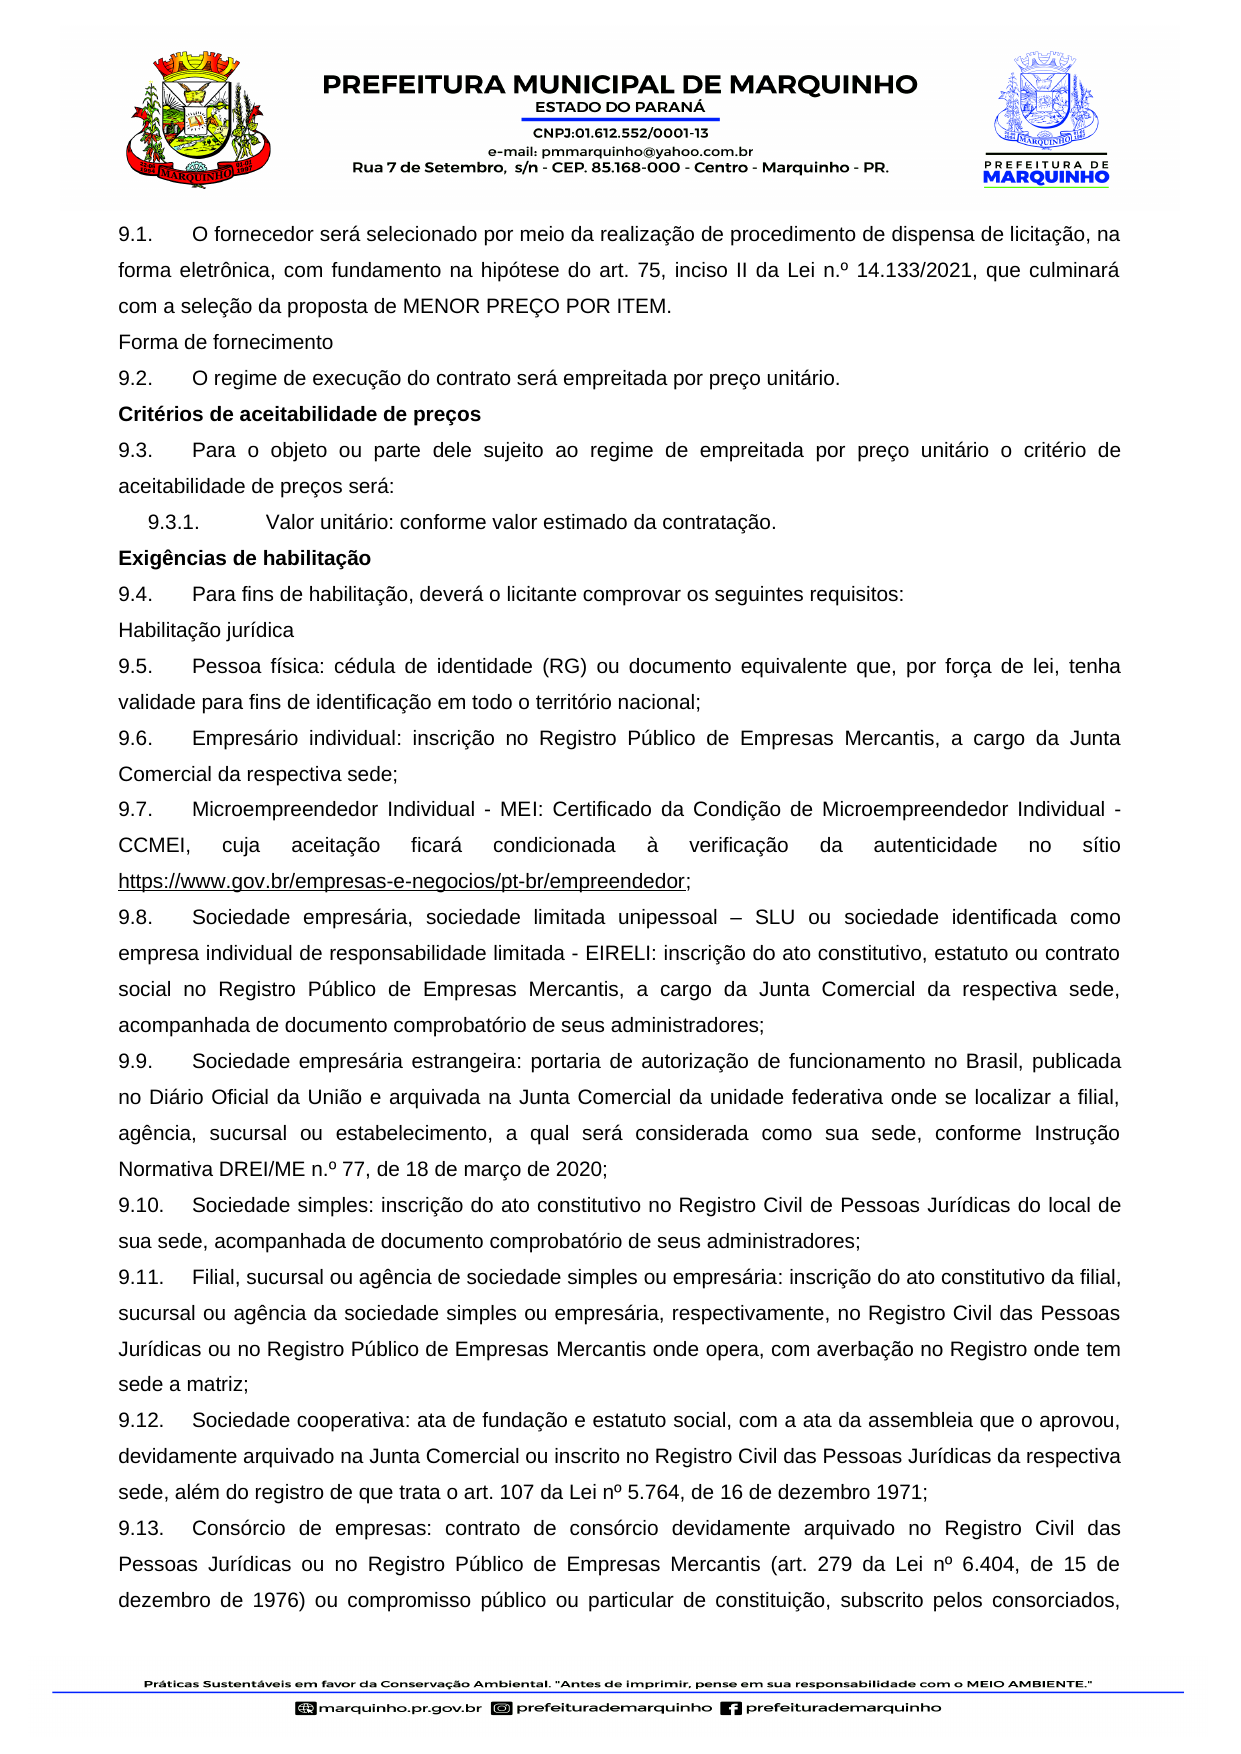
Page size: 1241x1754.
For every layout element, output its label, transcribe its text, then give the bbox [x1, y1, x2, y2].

list Para o objeto ou parte dele sujeito ao regime de empreitada por preço unitário o critério de aceitabilidade de preços será: [118, 438, 1122, 498]
list O fornecedor será selecionado por meio da realização de procedimento de dispensa de licitação, na forma eletrônica, com fundamento na hipótese do art. 75, inciso II da Lei n.º 14.133/2021, que culminará com a seleção da proposta de MENOR PREÇO POR ITEM. [118, 207, 1122, 318]
list Habilitação jurídica [118, 618, 1124, 642]
list Microempreendedor Individual - MEI: Certificado da Condição de Microempreendedor Individual - CCMEI, cuja aceitação ficará condicionada à verificação da autenticidade no sítio https://www.gov.br/empresas-e-negocios/pt-br/empreendedor; [118, 797, 1122, 893]
list Forma de fornecimento [118, 330, 1124, 354]
list Sociedade empresária estrangeira: portaria de autorização de funcionamento no Brasil, publicada no Diário Oficial da União e arquivada na Junta Comercial da unidade federativa onde se localizar a filial, agência, sucursal ou estabelecimento, a qual será considerada como sua sede, conforme Instrução Normativa DREI/ME n.º 77, de 18 de março de 2020; [118, 1049, 1122, 1181]
picture [28, 1656, 1208, 1737]
text Exigências de habilitação [118, 546, 1122, 570]
list Sociedade simples: inscrição do ato constitutivo no Registro Civil de Pessoas Jurídicas do local de sua sede, acompanhada de documento comprobatório de seus administradores; [118, 1193, 1122, 1252]
list Filial, sucursal ou agência de sociedade simples ou empresária: inscrição do ato constitutivo da filial, sucursal ou agência da sociedade simples ou empresária, respectivamente, no Registro Civil das Pessoas Jurídicas ou no Registro Público de Empresas Mercantis onde opera, com averbação no Registro onde tem sede a matriz; [118, 1264, 1122, 1396]
list Para fins de habilitação, deverá o licitante comprovar os seguintes requisitos: [118, 582, 1122, 606]
list Sociedade cooperativa: ata de fundação e estatuto social, com a ata da assembleia que o aprovou, devidamente arquivado na Junta Comercial ou inscrito no Registro Civil das Pessoas Jurídicas da respectiva sede, além do registro de que trata o art. 107 da Lei nº 5.764, de 16 de dezembro 1971; [118, 1408, 1122, 1504]
text Critérios de aceitabilidade de preços [118, 402, 1122, 426]
list Sociedade empresária, sociedade limitada unipessoal – SLU ou sociedade identificada como empresa individual de responsabilidade limitada - EIRELI: inscrição do ato constitutivo, estatuto ou contrato social no Registro Público de Empresas Mercantis, a cargo da Junta Comercial da respectiva sede, acompanhada de documento comprobatório de seus administradores; [118, 905, 1122, 1037]
list Pessoa física: cédula de identidade (RG) ou documento equivalente que, por força de lei, tenha validade para fins de identificação em todo o território nacional; [118, 653, 1122, 713]
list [118, 1516, 1122, 1612]
list Empresário individual: inscrição no Registro Público de Empresas Mercantis, a cargo da Junta Comercial da respectiva sede; [118, 725, 1122, 785]
picture [60, 25, 1181, 211]
list O regime de execução do contrato será empreitada por preço unitário. [118, 366, 1122, 390]
list Valor unitário: conforme valor estimado da contratação. [148, 510, 1122, 534]
